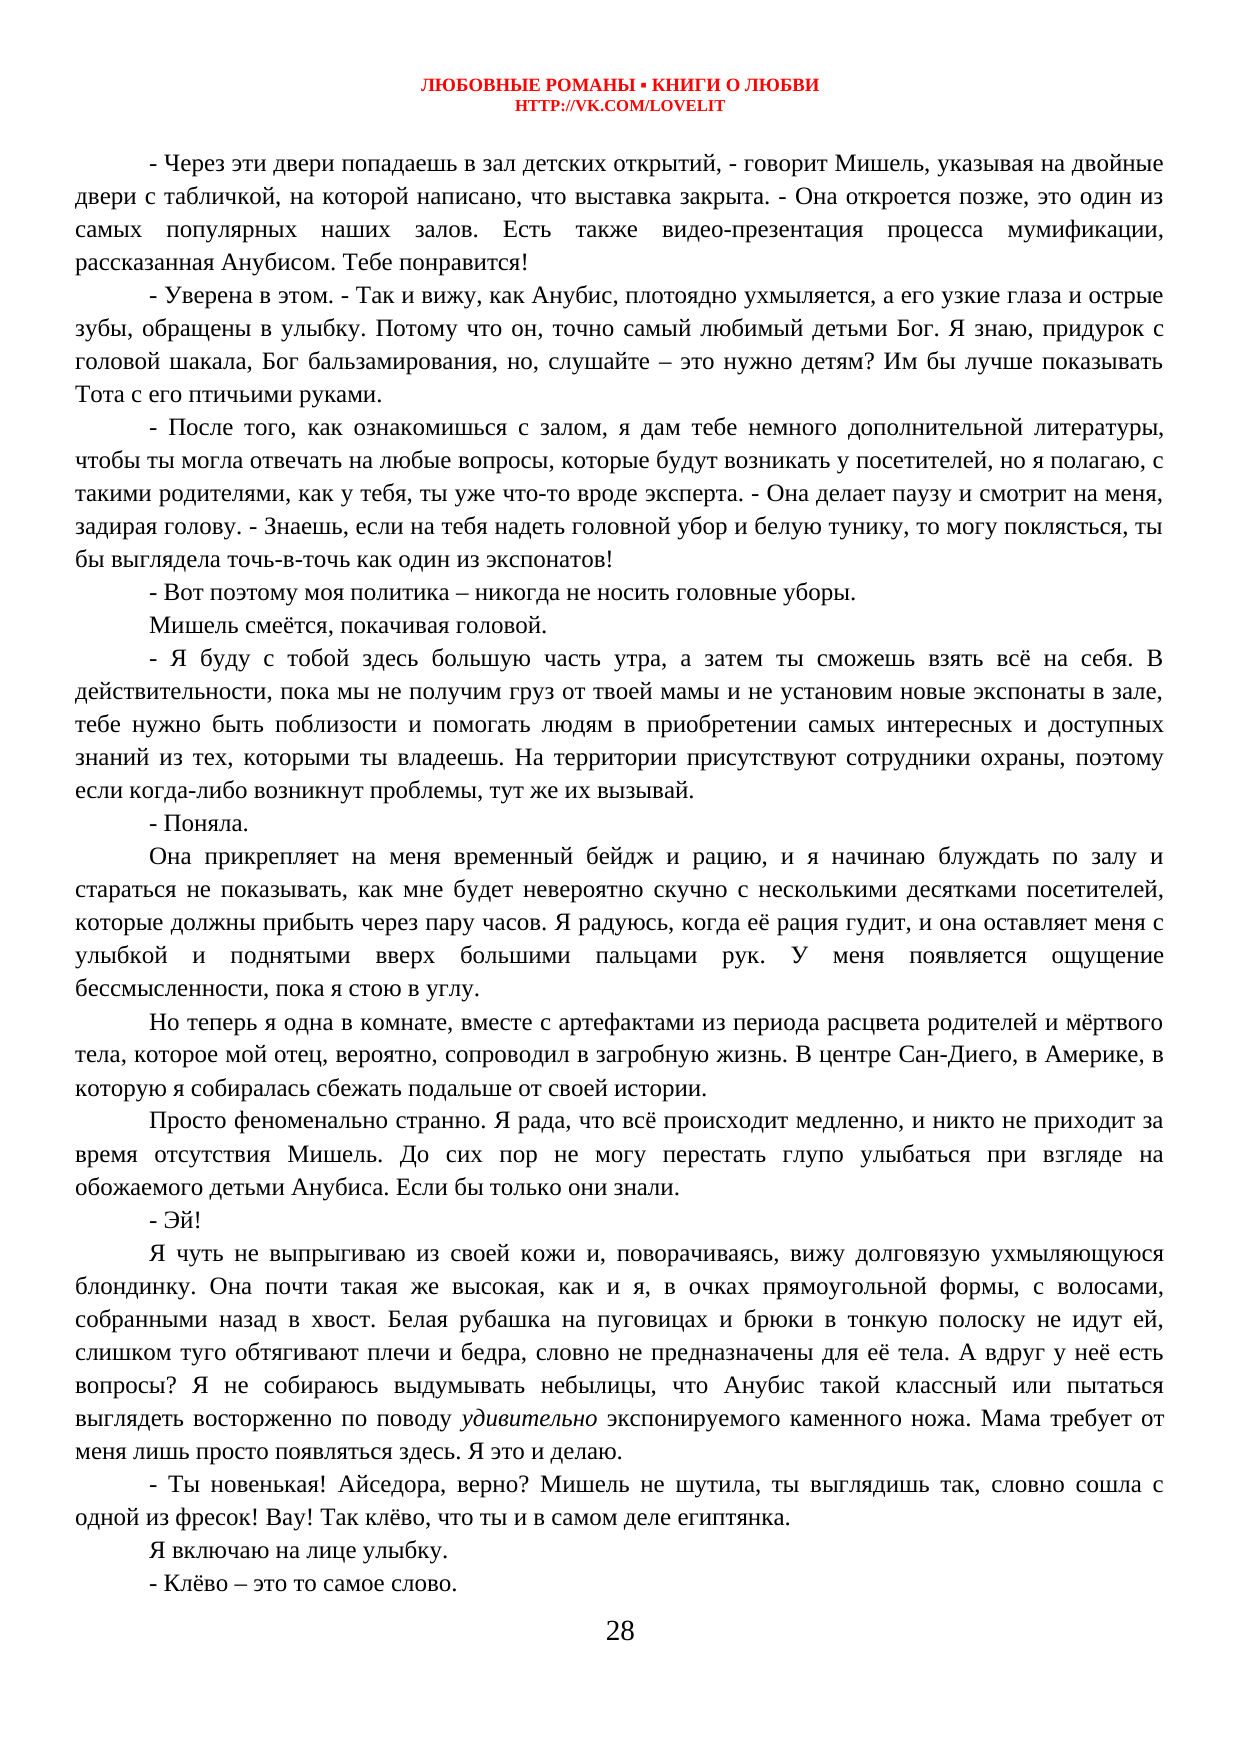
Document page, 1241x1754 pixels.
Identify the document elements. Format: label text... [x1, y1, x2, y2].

text Я чуть не выпрыгиваю из своей кожи и, поворачиваясь, вижу долговязую ухмыляющуюся блондинку. Она почти такая же высокая, как и я, в очках прямоугольной формы, с волосами, собранными назад в хвост. Белая рубашка на пуговицах и брюки в тонкую полоску не идут ей, слишком туго обтягивают плечи и бедра, словно не предназначены для её тела. А вдруг у неё есть вопросы? Я не собираюсь выдумывать небылицы, что Анубис такой классный или пытаться выглядеть восторженно по поводу удивительно экспонируемого каменного ножа. Мама требует от меня лишь просто появляться здесь. Я это и делаю. [75, 1238, 1165, 1464]
text Мишель смеётся, покачивая головой. [75, 610, 1165, 639]
text Но теперь я одна в комнате, вместе с артефактами из периода расцвета родителей и мёртвого тела, которое мой отец, вероятно, сопроводил в загробную жизнь. В центре Сан-Диего, в Америке, в которую я собиралась сбежать подальше от своей истории. [75, 1007, 1165, 1101]
text - Я буду с тобой здесь большую часть утра, а затем ты сможешь взять всё на себя. В действительности, пока мы не получим груз от твоей мамы и не установим новые экспонаты в зале, тебе нужно быть поблизости и помогать людям в приобретении самых интересных и доступных знаний из тех, которыми ты владеешь. На территории присутствуют сотрудники охраны, поэтому если когда-либо возникнут проблемы, тут же их вызывай. [75, 643, 1165, 804]
text - Клёво – это то самое слово. [75, 1568, 1165, 1597]
text Она прикрепляет на меня временный бейдж и рацию, и я начинаю блуждать по залу и стараться не показывать, как мне будет невероятно скучно с несколькими десятками посетителей, которые должны прибыть через пару часов. Я радуюсь, когда её рация гудит, и она оставляет меня с улыбкой и поднятыми вверх большими пальцами рук. У меня появляется ощущение бессмысленности, пока я стою в углу. [75, 841, 1165, 1002]
text - Уверена в этом. - Так и вижу, как Анубис, плотоядно ухмыляется, а его узкие глаза и острые зубы, обращены в улыбку. Потому что он, точно самый любимый детьми Бог. Я знаю, придурок с головой шакала, Бог бальзамирования, но, слушайте – это нужно детям? Им бы лучше показывать Тота с его птичьими руками. [75, 280, 1165, 408]
text - Вот поэтому моя политика – никогда не носить головные уборы. [75, 577, 1165, 606]
text - Ты новенькая! Айседора, верно? Мишель не шутила, ты выглядишь так, словно сошла с одной из фресок! Вау! Так клёво, что ты и в самом деле египтянка. [75, 1469, 1165, 1531]
text - Через эти двери попадаешь в зал детских открытий, - говорит Мишель, указывая на двойные двери с табличкой, на которой написано, что выставка закрыта. - Она откроется позже, это один из самых популярных наших залов. Есть также видео-презентация процесса мумификации, рассказанная Анубисом. Тебе понравится! [75, 148, 1165, 276]
text - После того, как ознакомишься с залом, я дам тебе немного дополнительной литературы, чтобы ты могла отвечать на любые вопросы, которые будут возникать у посетителей, но я полагаю, с такими родителями, как у тебя, ты уже что-то вроде эксперта. - Она делает паузу и смотрит на меня, задирая голову. - Знаешь, если на тебя надеть головной убор и белую тунику, то могу поклясться, ты бы выглядела точь-в-точь как один из экспонатов! [75, 412, 1165, 573]
text - Эй! [75, 1205, 1165, 1233]
text - Поняла. [75, 808, 1165, 837]
text Просто феноменально странно. Я рада, что всё происходит медленно, и никто не приходит за время отсутствия Мишель. До сих пор не могу перестать глупо улыбаться при взгляде на обожаемого детьми Анубиса. Если бы только они знали. [75, 1106, 1165, 1200]
text Я включаю на лице улыбку. [75, 1535, 1165, 1564]
